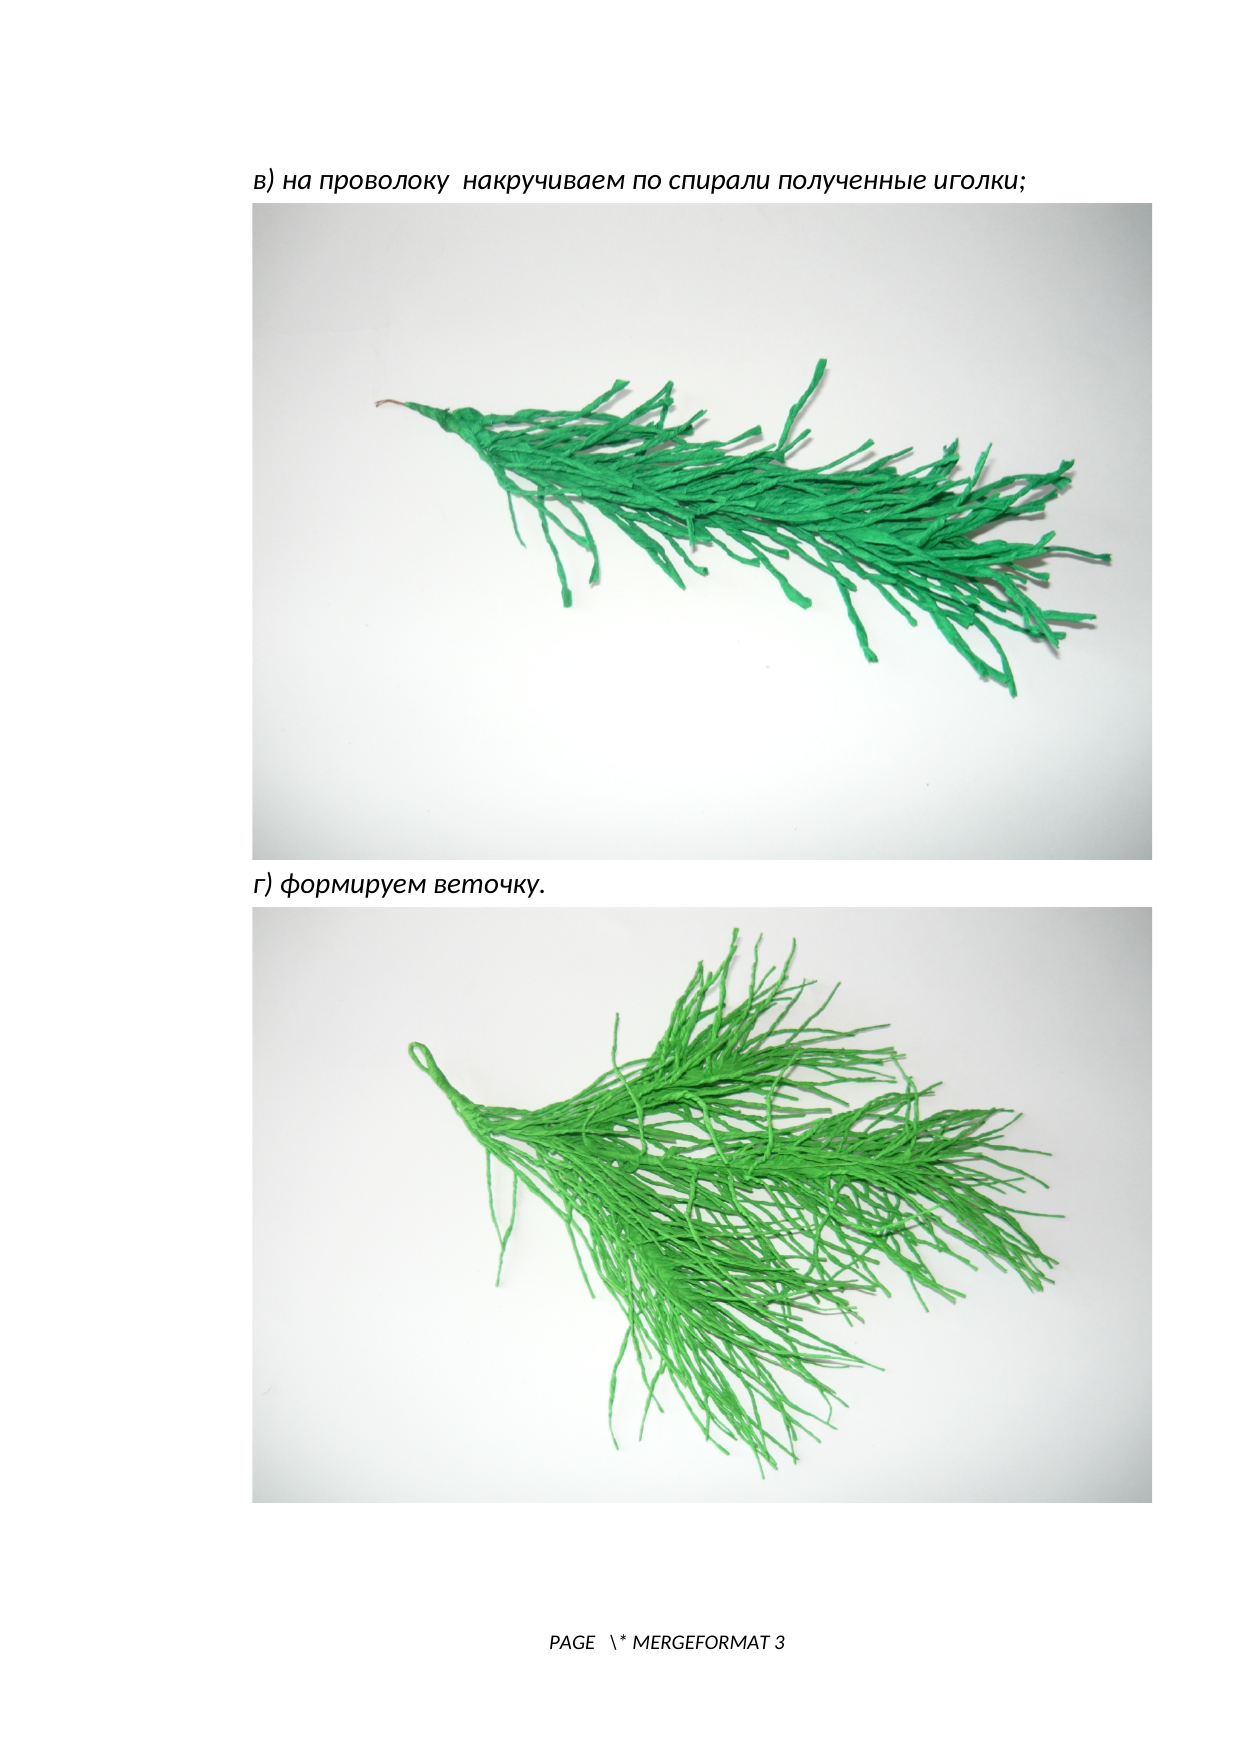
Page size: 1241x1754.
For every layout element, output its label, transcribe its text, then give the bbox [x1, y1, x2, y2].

picture [252, 203, 1153, 860]
picture [252, 907, 1153, 1503]
list в) на проволоку накручиваем по спирали полученные иголки; [252, 161, 1152, 196]
list г) формируем веточку. [252, 865, 1152, 900]
